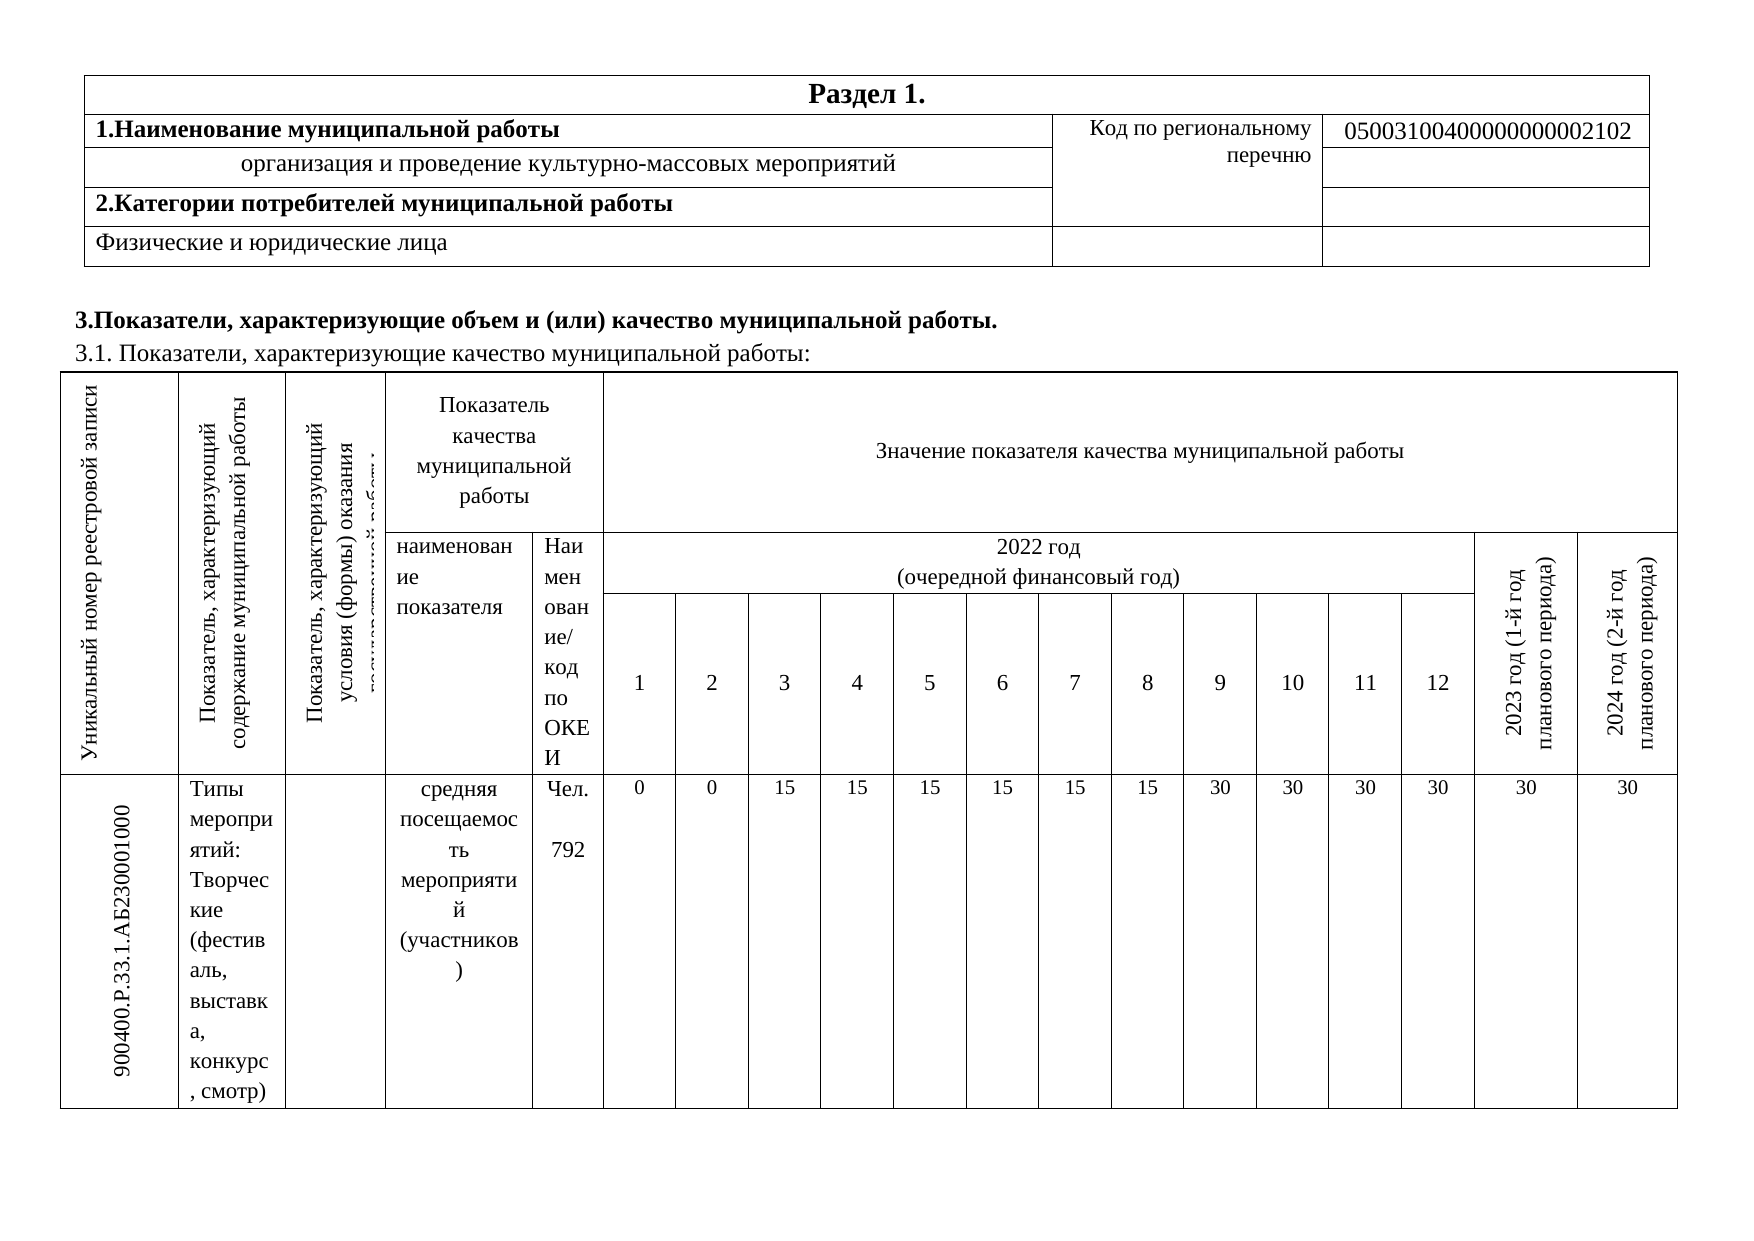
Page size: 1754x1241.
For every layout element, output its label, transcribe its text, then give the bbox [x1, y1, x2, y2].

table_cell [1053, 227, 1322, 266]
table_cell 30 [1329, 775, 1401, 1108]
table_cell 6 [967, 594, 1038, 774]
table_cell 2022 год (очередной финансовый год) [604, 533, 1474, 593]
text 3.Показатели, характеризующие объем и (или) качество муниципальной работы. [75, 305, 1679, 334]
table_cell 10 [1257, 594, 1328, 774]
table_cell Чел. 792 [533, 775, 603, 1108]
table_cell 3 [749, 594, 820, 774]
table_cell средняя посещаемость мероприятий (участников) [386, 775, 532, 1108]
table_cell 15 [1112, 775, 1183, 1108]
table_header Показатель, характеризующий содержание муниципальной работы [179, 373, 285, 774]
table_cell 15 [821, 775, 893, 1108]
table_cell 15 [894, 775, 966, 1108]
table_cell 2024 год (2-й год планового периода) [1578, 533, 1677, 774]
table_cell [1323, 148, 1649, 187]
table_cell 4 [821, 594, 893, 774]
table_header Показатель, характеризующий условия (формы) оказания государственной работы [286, 373, 385, 774]
table_cell 8 [1112, 594, 1183, 774]
table_cell Наименование/код по ОКЕИ [533, 533, 603, 774]
table_cell организация и проведение культурно-массовых мероприятий [85, 148, 1052, 187]
table_cell Код по региональному перечню [1053, 115, 1322, 226]
table_cell [1323, 188, 1649, 226]
table_cell наименование показателя [386, 533, 532, 774]
table_cell 0 [604, 775, 675, 1108]
table_cell 30 [1184, 775, 1256, 1108]
table_cell 5 [894, 594, 966, 774]
table_cell [1323, 115, 1649, 147]
table_cell 1 [604, 594, 675, 774]
table_cell 2.Категории потребителей муниципальной работы [85, 188, 1052, 226]
table_cell 2023 год (1-й год планового периода) [1475, 533, 1577, 774]
table_cell 2 [676, 594, 748, 774]
table_cell 0 [676, 775, 748, 1108]
table_header Значение показателя качества муниципальной работы [604, 373, 1677, 532]
table_cell 30 [1475, 775, 1577, 1108]
table_cell 1.Наименование муниципальной работы [85, 115, 1052, 147]
table_cell Типы мероприятий: Творческие (фестиваль, выставка, конкурс, смотр) [179, 775, 285, 1108]
table_cell 12 [1402, 594, 1474, 774]
table_cell 11 [1329, 594, 1401, 774]
table_cell 15 [967, 775, 1038, 1108]
table_header Показатель качества муниципальной работы [386, 373, 603, 532]
table_cell 15 [1039, 775, 1111, 1108]
table_header Уникальный номер реестровой записи [61, 373, 178, 774]
table_cell 30 [1402, 775, 1474, 1108]
table_cell [1323, 227, 1649, 266]
table_header Раздел 1. [85, 76, 1649, 113]
table_cell 9 [1184, 594, 1256, 774]
table_cell 7 [1039, 594, 1111, 774]
table_cell 30 [1578, 775, 1677, 1108]
table_cell [286, 775, 385, 1108]
table_cell 900400.Р.33.1.АБ230001000 [61, 775, 178, 1108]
text 3.1. Показатели, характеризующие качество муниципальной работы: [75, 338, 1679, 367]
table_cell 30 [1257, 775, 1328, 1108]
table_cell Физические и юридические лица [85, 227, 1052, 266]
table_cell 15 [749, 775, 820, 1108]
